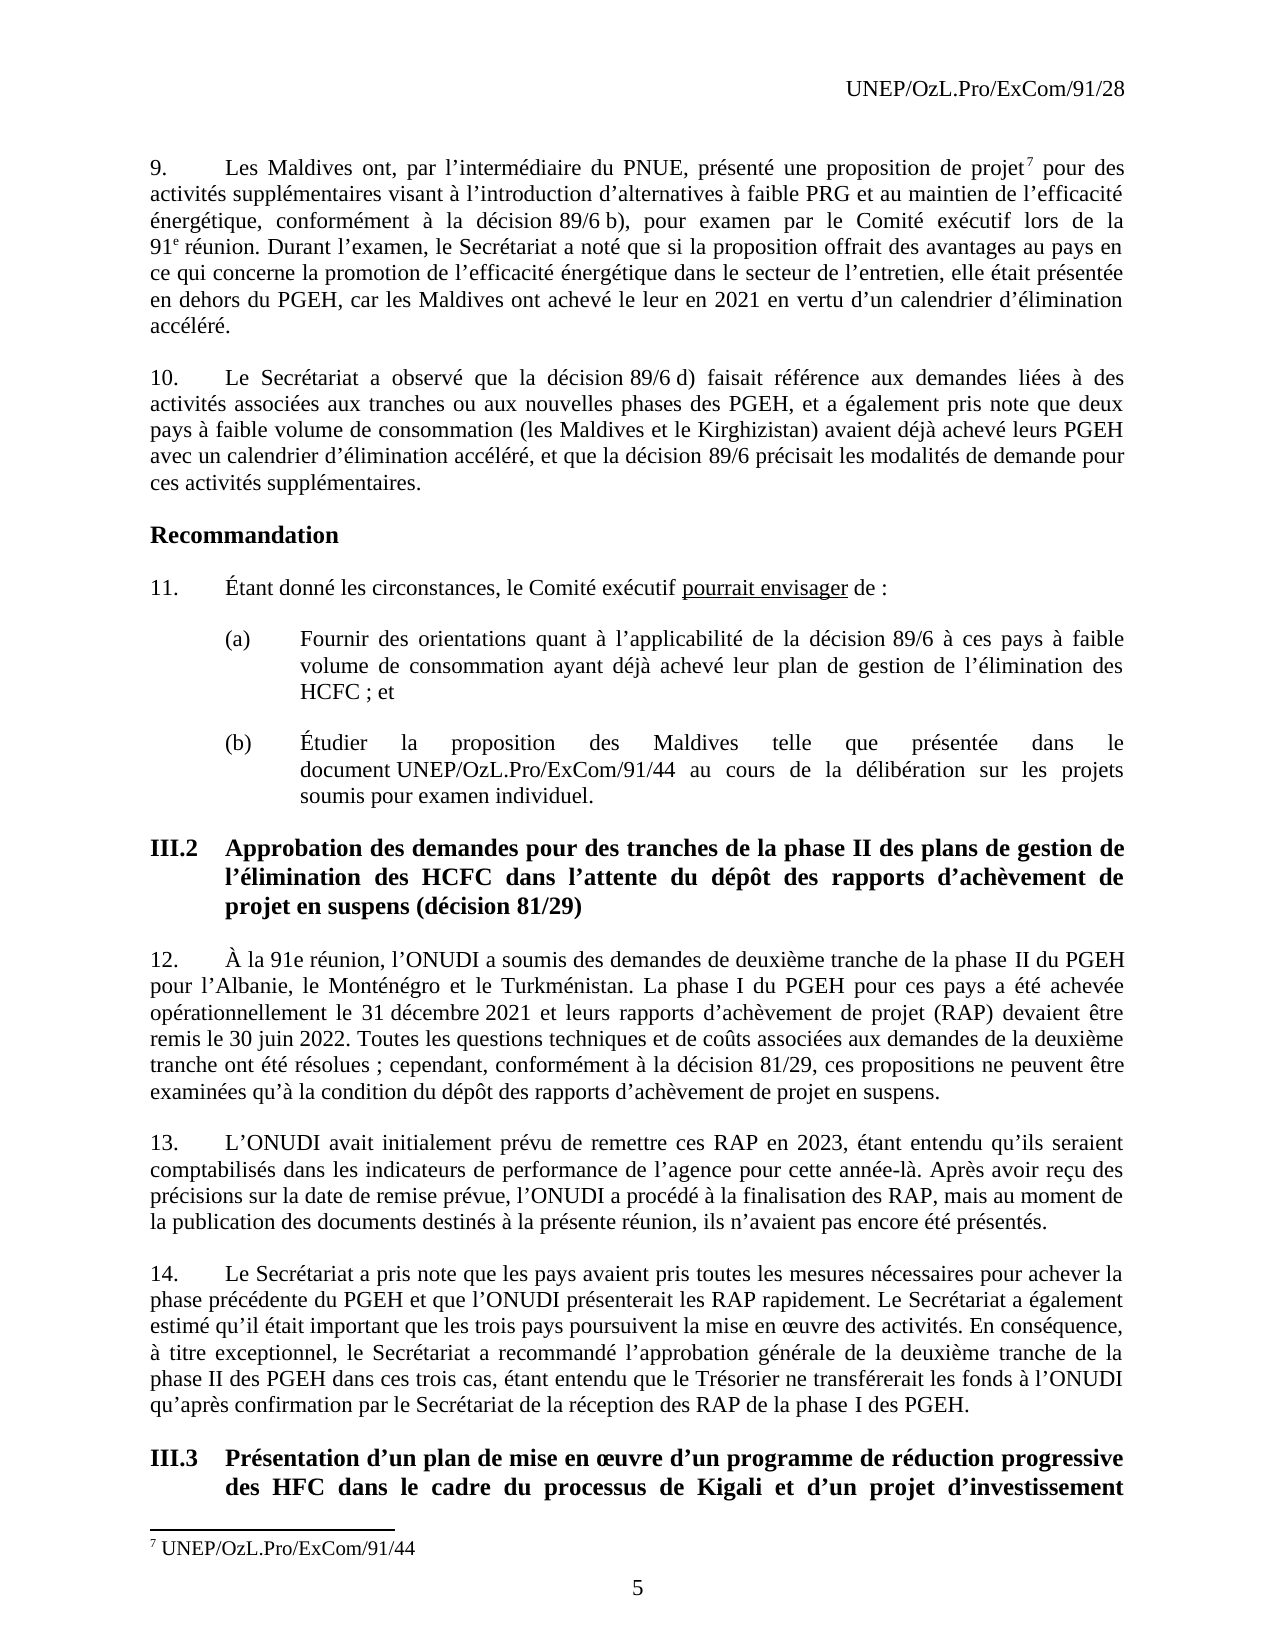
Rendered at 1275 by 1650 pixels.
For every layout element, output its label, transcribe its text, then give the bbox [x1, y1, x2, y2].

text III.2 Approbation des demandes pour des tranches de la phase II des plans de gestion de l’élimination des HCFC dans l’attente du dépôt des rapports d’achèvement de projet en suspens (décision 81/29) [150, 833, 1125, 920]
subtitle Fournir des orientations quant à l’applicabilité de la décision 89/6 à ces pays à faible volume de consommation ayant déjà achevé leur plan de gestion de l’élimination des HCFC ; et [225, 625, 1125, 704]
subtitle Étant donné les circonstances, le Comité exécutif pourrait envisager de : [150, 574, 1125, 600]
subtitle Étudier la proposition des Maldives telle que présentée dans le document UNEP/OzL.Pro/ExCom/91/44 au cours de la délibération sur les projets soumis pour examen individuel. [225, 729, 1125, 808]
subtitle Les Maldives ont, par l’intermédiaire du PNUE, présenté une proposition de projet pour des activités supplémentaires visant à l’introduction d’alternatives à faible PRG et au maintien de l’efficacité énergétique, conformément à la décision 89/6 b), pour examen par le Comité exécutif lors de la 91e réunion. Durant l’examen, le Secrétariat a noté que si la proposition offrait des avantages au pays en ce qui concerne la promotion de l’efficacité énergétique dans le secteur de l’entretien, elle était présentée en dehors du PGEH, car les Maldives ont achevé le leur en 2021 en vertu d’un calendrier d’élimination accéléré. [150, 154, 1125, 338]
subtitle L’ONUDI avait initialement prévu de remettre ces RAP en 2023, étant entendu qu’ils seraient comptabilisés dans les indicateurs de performance de l’agence pour cette année-là. Après avoir reçu des précisions sur la date de remise prévue, l’ONUDI a procédé à la finalisation des RAP, mais au moment de la publication des documents destinés à la présente réunion, ils n’avaient pas encore été présentés. [150, 1129, 1125, 1235]
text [150, 1443, 1125, 1500]
subtitle Recommandation [150, 520, 1125, 549]
subtitle Le Secrétariat a pris note que les pays avaient pris toutes les mesures nécessaires pour achever la phase précédente du PGEH et que l’ONUDI présenterait les RAP rapidement. Le Secrétariat a également estimé qu’il était important que les trois pays poursuivent la mise en œuvre des activités. En conséquence, à titre exceptionnel, le Secrétariat a recommandé l’approbation générale de la deuxième tranche de la phase II des PGEH dans ces trois cas, étant entendu que le Trésorier ne transférerait les fonds à l’ONUDI qu’après confirmation par le Secrétariat de la réception des RAP de la phase I des PGEH. [150, 1260, 1125, 1418]
subtitle À la 91e réunion, l’ONUDI a soumis des demandes de deuxième tranche de la phase II du PGEH pour l’Albanie, le Monténégro et le Turkménistan. La phase I du PGEH pour ces pays a été achevée opérationnellement le 31 décembre 2021 et leurs rapports d’achèvement de projet (RAP) devaient être remis le 30 juin 2022. Toutes les questions techniques et de coûts associées aux demandes de la deuxième tranche ont été résolues ; cependant, conformément à la décision 81/29, ces propositions ne peuvent être examinées qu’à la condition du dépôt des rapports d’achèvement de projet en suspens. [150, 946, 1125, 1104]
subtitle Le Secrétariat a observé que la décision 89/6 d) faisait référence aux demandes liées à des activités associées aux tranches ou aux nouvelles phases des PGEH, et a également pris note que deux pays à faible volume de consommation (les Maldives et le Kirghizistan) avaient déjà achevé leurs PGEH avec un calendrier d’élimination accéléré, et que la décision 89/6 précisait les modalités de demande pour ces activités supplémentaires. [150, 363, 1125, 495]
